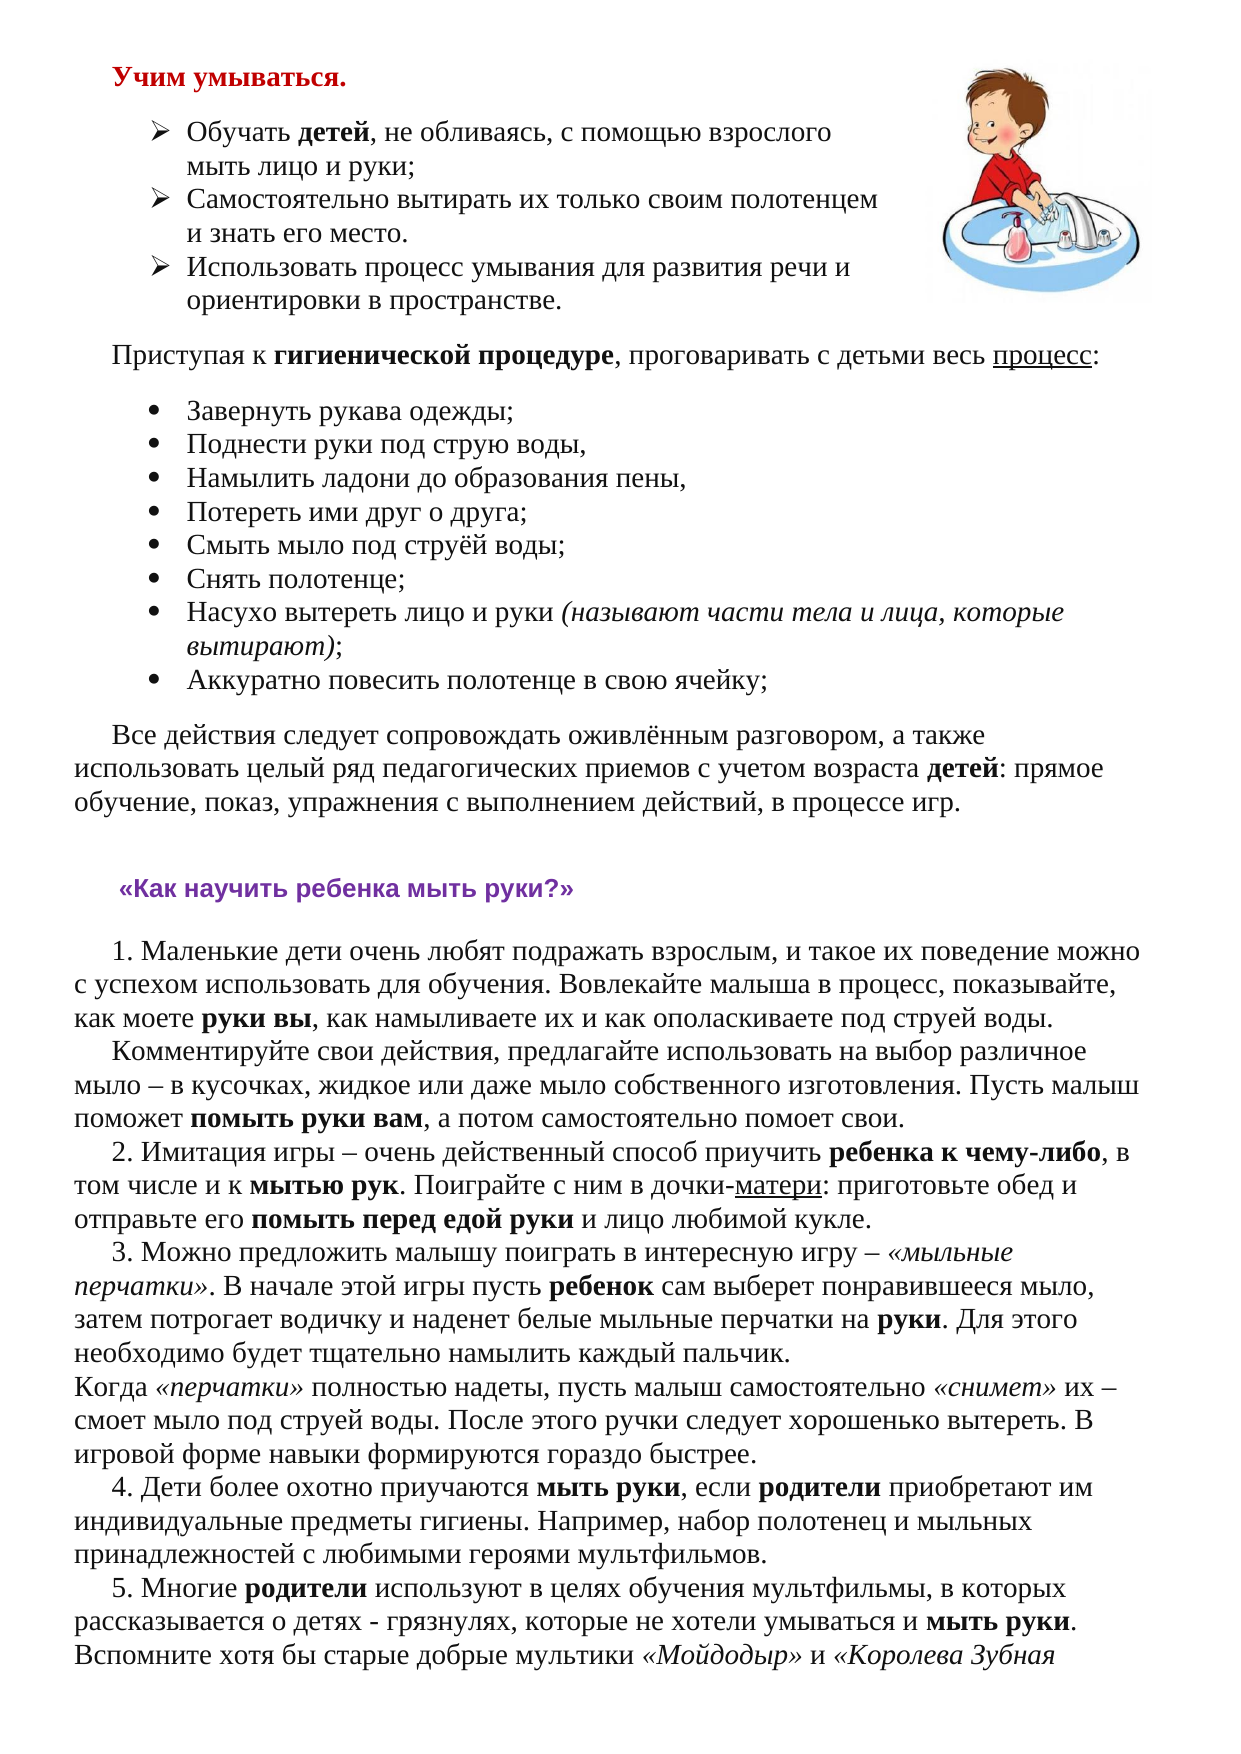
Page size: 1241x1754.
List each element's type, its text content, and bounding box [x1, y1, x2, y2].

list Намылить ладони до образования пены, [149, 460, 1152, 494]
text Комментируйте свои действия, предлагайте использовать на выбор различное мыло – в кусочках, жидкое или даже мыло собственного изготовления. Пусть малыш поможет помыть руки вам, а потом самостоятельно помоет свои. [74, 1033, 1152, 1134]
list Потереть ими друг о друга; [149, 494, 1152, 527]
list Использовать процесс умывания для развития речи и ориентировки в пространстве. [149, 249, 1152, 316]
list Самостоятельно вытирать их только своим полотенцем и знать его место. [149, 181, 917, 249]
list Поднести руки под струю воды, [149, 426, 1152, 460]
text Учим умываться. [74, 59, 917, 93]
list Завернуть рукава одежды; [149, 393, 1152, 426]
text 2. Имитация игры – очень действенный способ приучить ребенка к чему-либо, в том числе и к мытью рук. Поиграйте с ним в дочки-матери: приготовьте обед и отправьте его помыть перед едой руки и лицо любимой кукле. [74, 1134, 1152, 1234]
text 1. Маленькие дети очень любят подражать взрослым, и такое их поведение можно с успехом использовать для обучения. Вовлекайте малыша в процесс, показывайте, как моете руки вы, как намыливаете их и как ополаскиваете под струей воды. [74, 933, 1152, 1033]
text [74, 1570, 1152, 1671]
list Смыть мыло под струёй воды; [149, 527, 1152, 561]
text Приступая к гигиенической процедуре, проговаривать с детьми весь процесс: [74, 337, 1152, 371]
picture [917, 59, 1152, 303]
list Аккуратно повесить полотенце в свою ячейку; [149, 662, 1152, 695]
text 3. Можно предложить малышу поиграть в интересную игру – «мыльные перчатки». В начале этой игры пусть ребенок сам выберет понравившееся мыло, затем потрогает водичку и наденет белые мыльные перчатки на руки. Для этого необходимо будет тщательно намылить каждый пальчик. Когда «перчатки» полностью надеты, пусть малыш самостоятельно «снимет» их – смоет мыло под струей воды. После этого ручки следует хорошенько вытереть. В игровой форме навыки формируются гораздо быстрее. [74, 1234, 1152, 1469]
text 4. Дети более охотно приучаются мыть руки, если родители приобретают им индивидуальные предметы гигиены. Например, набор полотенец и мыльных принадлежностей с любимыми героями мультфильмов. [74, 1469, 1152, 1570]
list Обучать детей, не обливаясь, с помощью взрослого мыть лицо и руки; [149, 114, 917, 181]
text Все действия следует сопровождать оживлённым разговором, а также использовать целый ряд педагогических приемов с учетом возраста детей: прямое обучение, показ, упражнения с выполнением действий, в процессе игр. [74, 717, 1152, 818]
list Насухо вытереть лицо и руки (называют части тела и лица, которые вытирают); [149, 594, 1152, 662]
list Снять полотенце; [149, 561, 1152, 594]
text «Как научить ребенка мыть руки?» [74, 873, 1152, 903]
